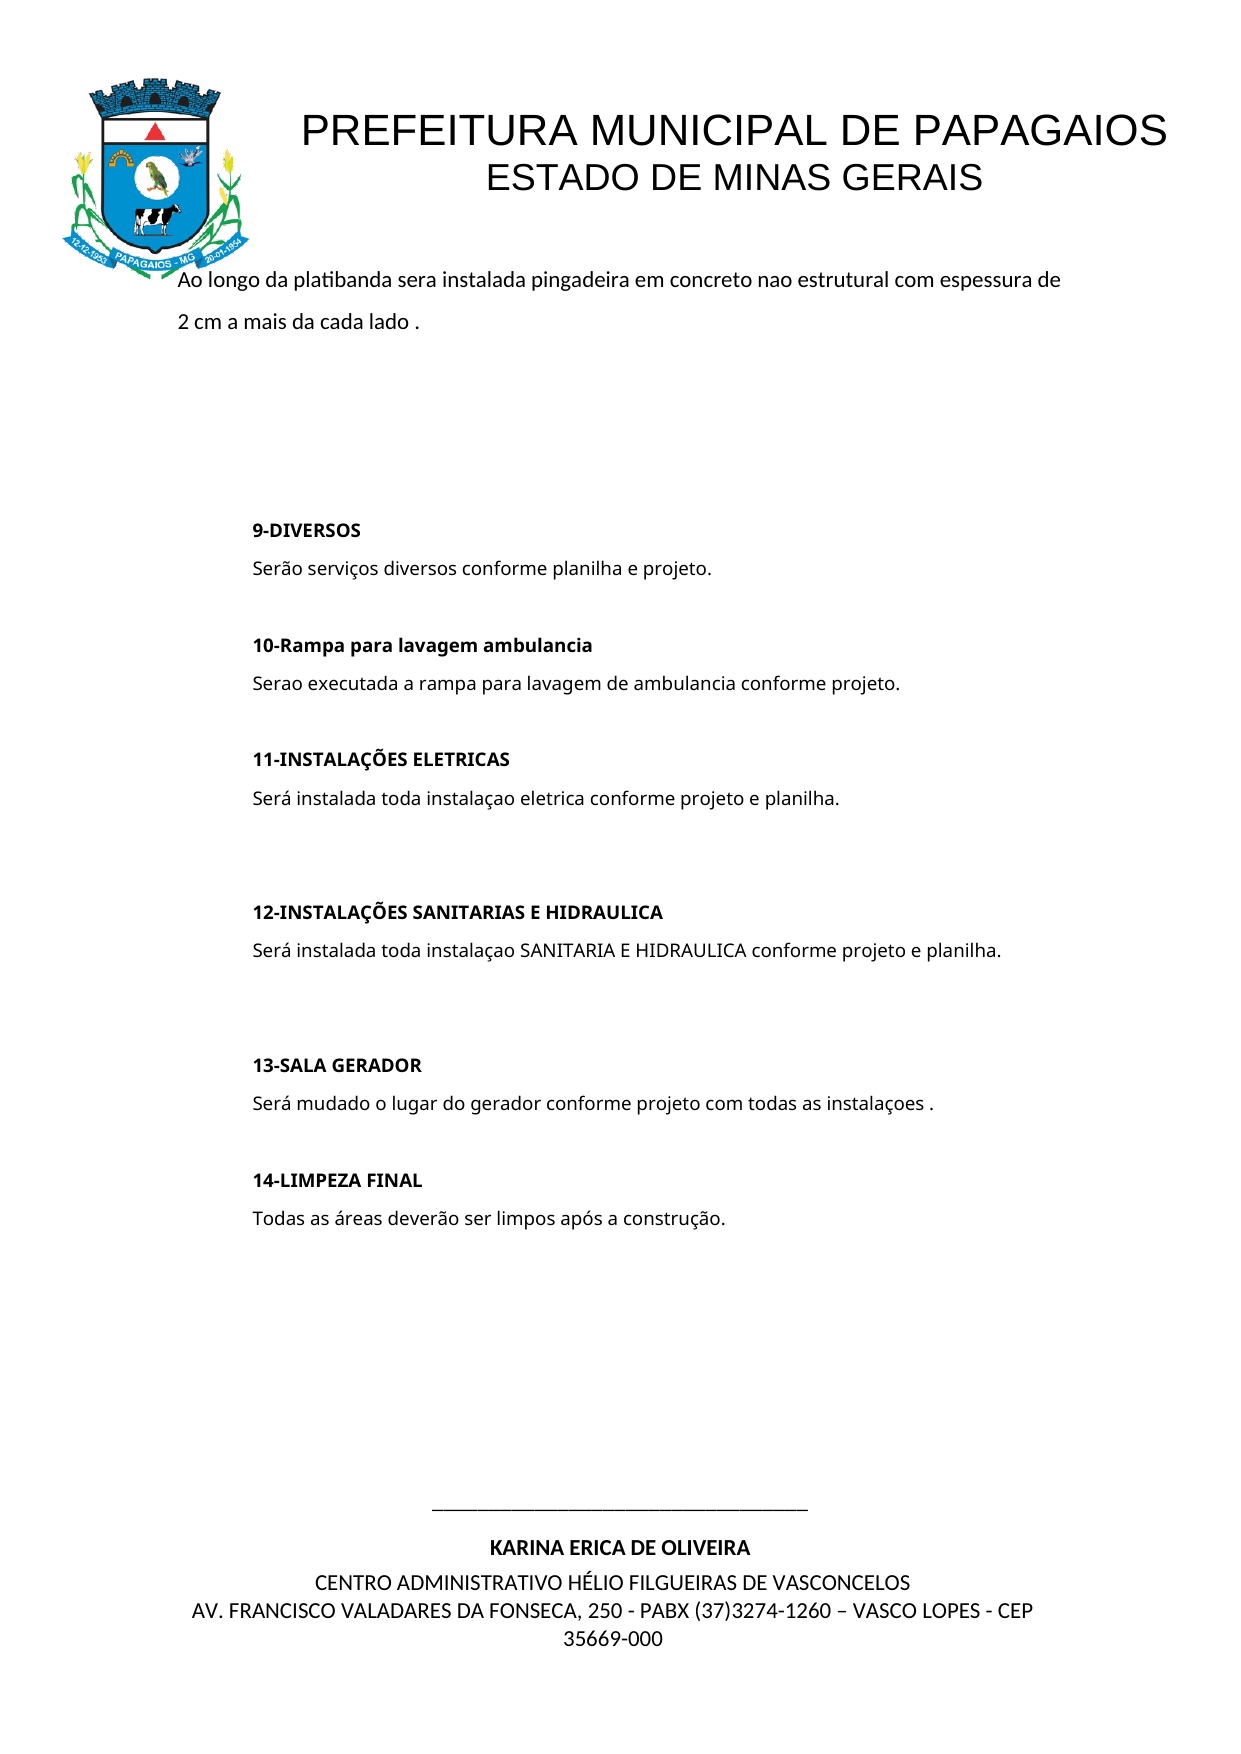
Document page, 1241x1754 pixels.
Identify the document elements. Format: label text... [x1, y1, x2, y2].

list Será mudado o lugar do gerador conforme projeto com todas as instalaçoes . [252, 1091, 1063, 1116]
list 10-Rampa para lavagem ambulancia [252, 632, 1063, 657]
picture [61, 73, 251, 281]
picture [206, 256, 214, 262]
text Ao longo da platibanda sera instalada pingadeira em concreto nao estrutural com espessura de 2 cm a mais da cada lado . [177, 265, 1063, 335]
picture [163, 261, 171, 267]
list 14-LIMPEZA FINAL [252, 1167, 1063, 1193]
list Será instalada toda instalaçao eletrica conforme projeto e planilha. [252, 785, 1063, 810]
list Todas as áreas deverão ser limpos após a construção. [252, 1205, 1063, 1231]
list 12-INSTALAÇÕES SANITARIAS E HIDRAULICA [252, 899, 1063, 925]
list Serão serviços diversos conforme planilha e projeto. [252, 556, 1063, 581]
picture [189, 260, 201, 265]
picture [226, 240, 241, 250]
list Será instalada toda instalaçao SANITARIA E HIDRAULICA conforme projeto e planilha. [252, 938, 1063, 963]
text KARINA ERICA DE OLIVEIRA [177, 1533, 1063, 1561]
list Serao executada a rampa para lavagem de ambulancia conforme projeto. [252, 670, 1063, 696]
list 13-SALA GERADOR [252, 1052, 1063, 1078]
picture [180, 255, 194, 263]
text _________________________________ [177, 1486, 1063, 1514]
list 9-DIVERSOS [252, 517, 1063, 543]
list 11-INSTALAÇÕES ELETRICAS [252, 747, 1063, 772]
